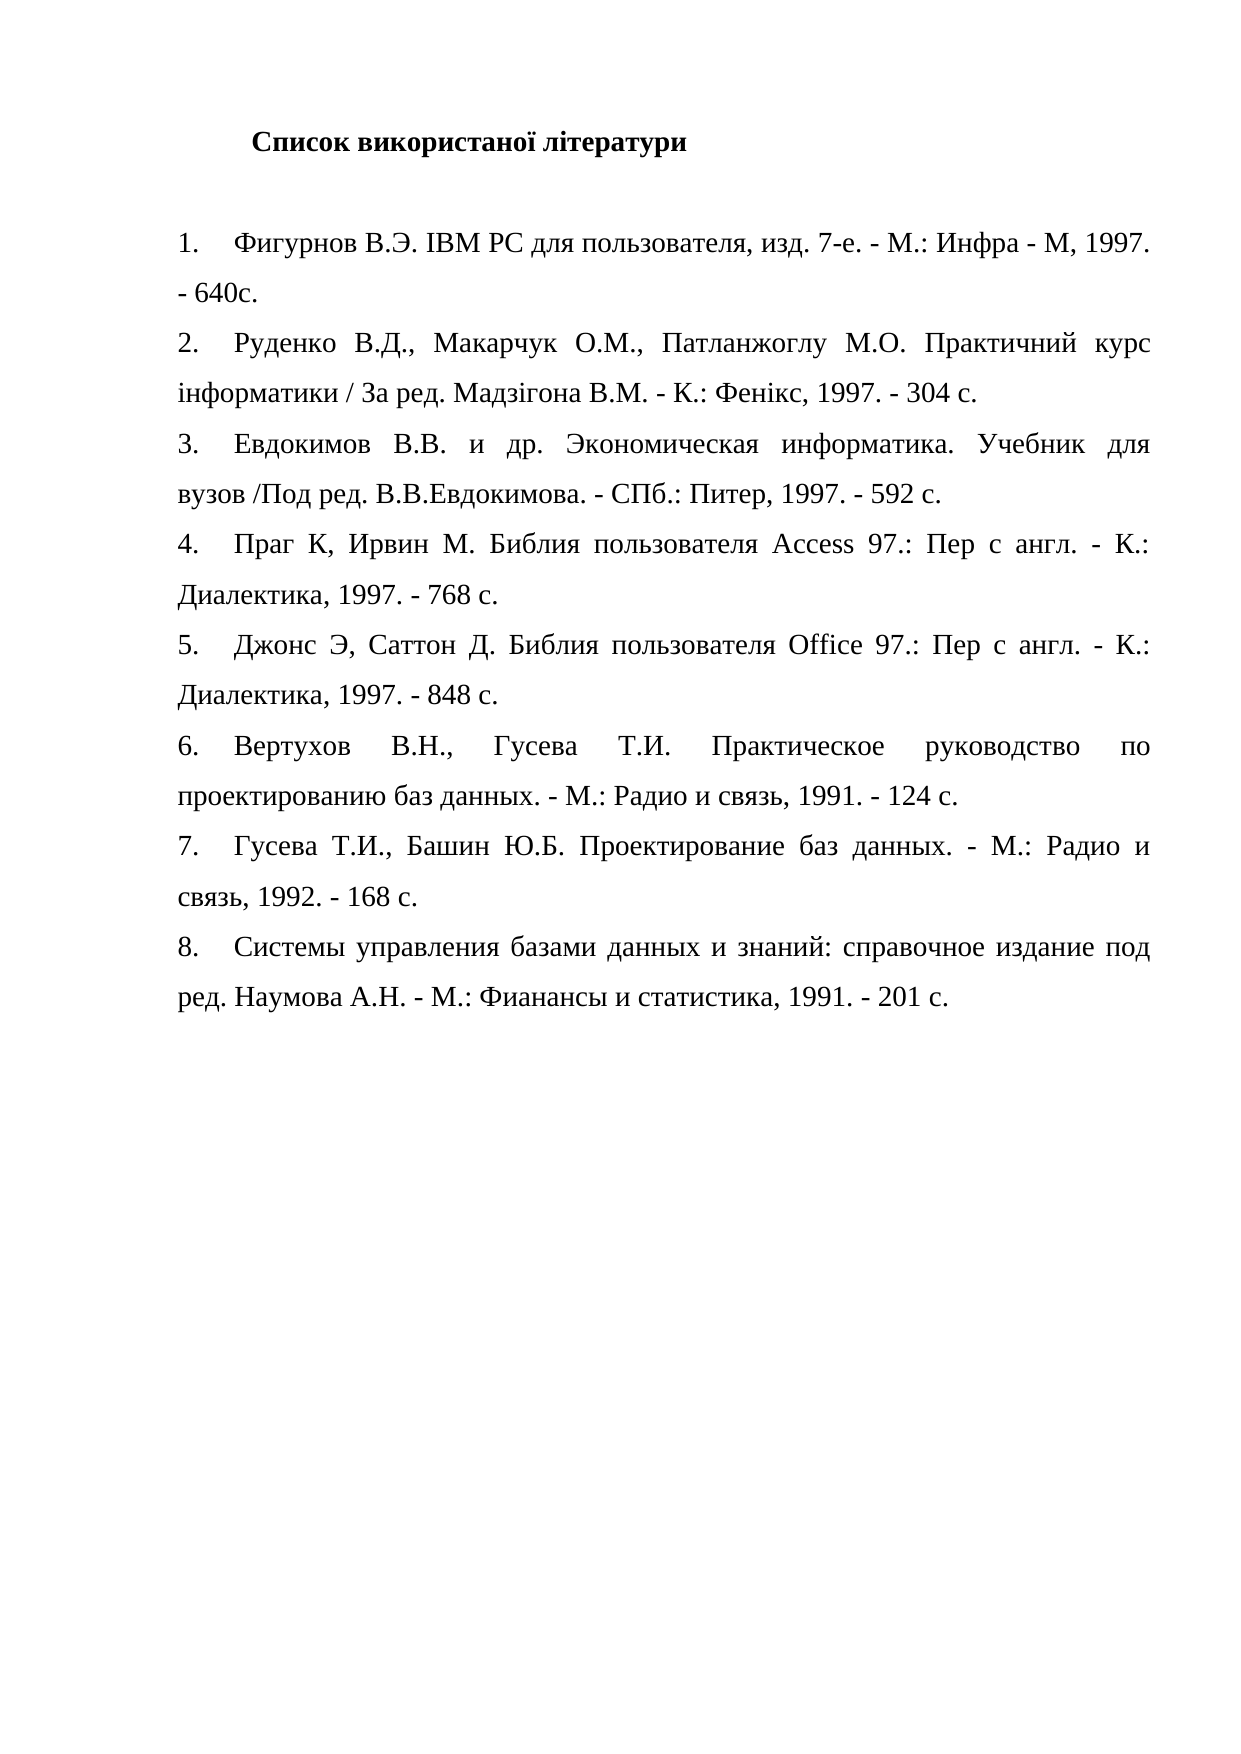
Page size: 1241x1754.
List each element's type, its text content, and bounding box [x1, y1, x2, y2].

list Системы управления базами данных и знаний: справочное издание под ред. Наумова А.Н. - М.: Фианансы и статистика, 1991. - 201 с. [177, 929, 1152, 1013]
list Гусева Т.И., Башин Ю.Б. Проектирование баз данных. - М.: Радио и связь, 1992. - 168 с. [177, 828, 1152, 912]
list Праг К, Ирвин М. Библия пользователя Access 97.: Пер с англ. - К.: Диалектика, 1997. - 768 с. [177, 527, 1152, 610]
list Руденко В.Д., Макарчук О.М., Патланжоглу М.О. Практичний курс iнформатики / За ред. Мадзiгона В.М. - К.: Фенiкс, 1997. - 304 с. [177, 325, 1152, 409]
text Список використаної лiтератури [177, 124, 1152, 158]
list Евдокимов В.В. и др. Экономическая информатика. Учебник для вузов /Под ред. В.В.Евдокимова. - СПб.: Питер, 1997. - 592 с. [177, 426, 1152, 510]
list Джонс Э, Саттон Д. Библия пользователя Office 97.: Пер с англ. - К.: Диалектика, 1997. - 848 с. [177, 627, 1152, 711]
list Фигурнов В.Э. IBM PC для пользователя, изд. 7-е. - М.: Инфра - М, 1997. - 640с. [177, 225, 1152, 308]
list Вертухов В.Н., Гусева Т.И. Практическое руководство по проектированию баз данных. - М.: Радио и связь, 1991. - 124 с. [177, 728, 1152, 812]
